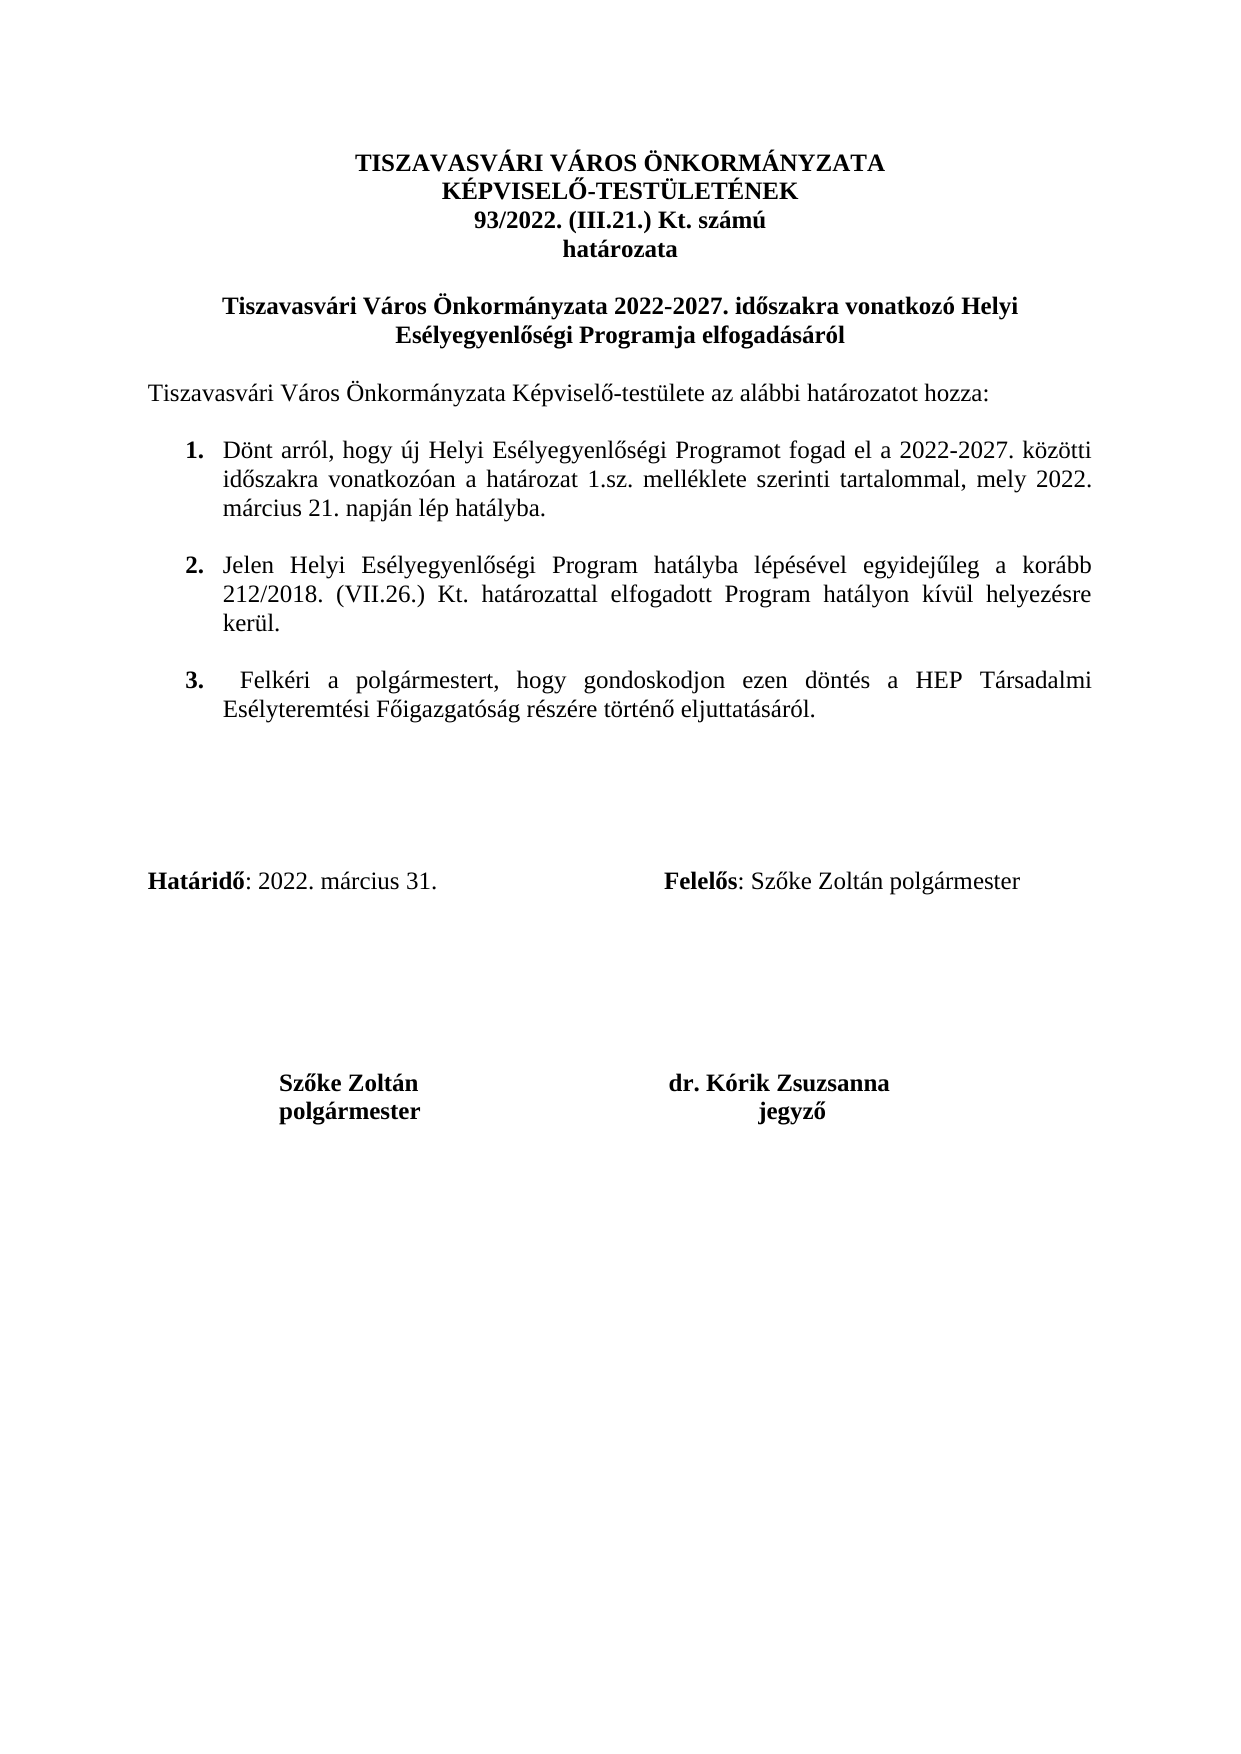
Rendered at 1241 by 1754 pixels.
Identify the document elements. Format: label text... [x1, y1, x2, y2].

list Felkéri a polgármestert, hogy gondoskodjon ezen döntés a HEP Társadalmi Esélyteremtési Főigazgatóság részére történő eljuttatásáról. [185, 665, 1093, 723]
text Határidő: 2022. március 31. Felelős: Szőke Zoltán polgármester [148, 866, 1093, 895]
text polgármester jegyző [148, 1096, 1093, 1125]
text Tiszavasvári Város Önkormányzata 2022-2027. időszakra vonatkozó Helyi Esélyegyenlőségi Programja elfogadásáról [148, 291, 1093, 349]
text 93/2022. (III.21.) Kt. számú [148, 205, 1093, 234]
text határozata [148, 234, 1093, 263]
text KÉPVISELŐ-TESTÜLETÉNEK [148, 176, 1093, 205]
text Szőke Zoltán dr. Kórik Zsuzsanna [148, 1068, 1093, 1096]
list Jelen Helyi Esélyegyenlőségi Program hatályba lépésével egyidejűleg a korább 212/2018. (VII.26.) Kt. határozattal elfogadott Program hatályon kívül helyezésre kerül. [185, 550, 1093, 636]
text TISZAVASVÁRI VÁROS ÖNKORMÁNYZATA [148, 148, 1093, 176]
text Tiszavasvári Város Önkormányzata Képviselő-testülete az alábbi határozatot hozza: [148, 378, 1093, 406]
list Dönt arról, hogy új Helyi Esélyegyenlőségi Programot fogad el a 2022-2027. közötti időszakra vonatkozóan a határozat 1.sz. melléklete szerinti tartalommal, mely 2022. március 21. napján lép hatályba. [185, 435, 1093, 521]
